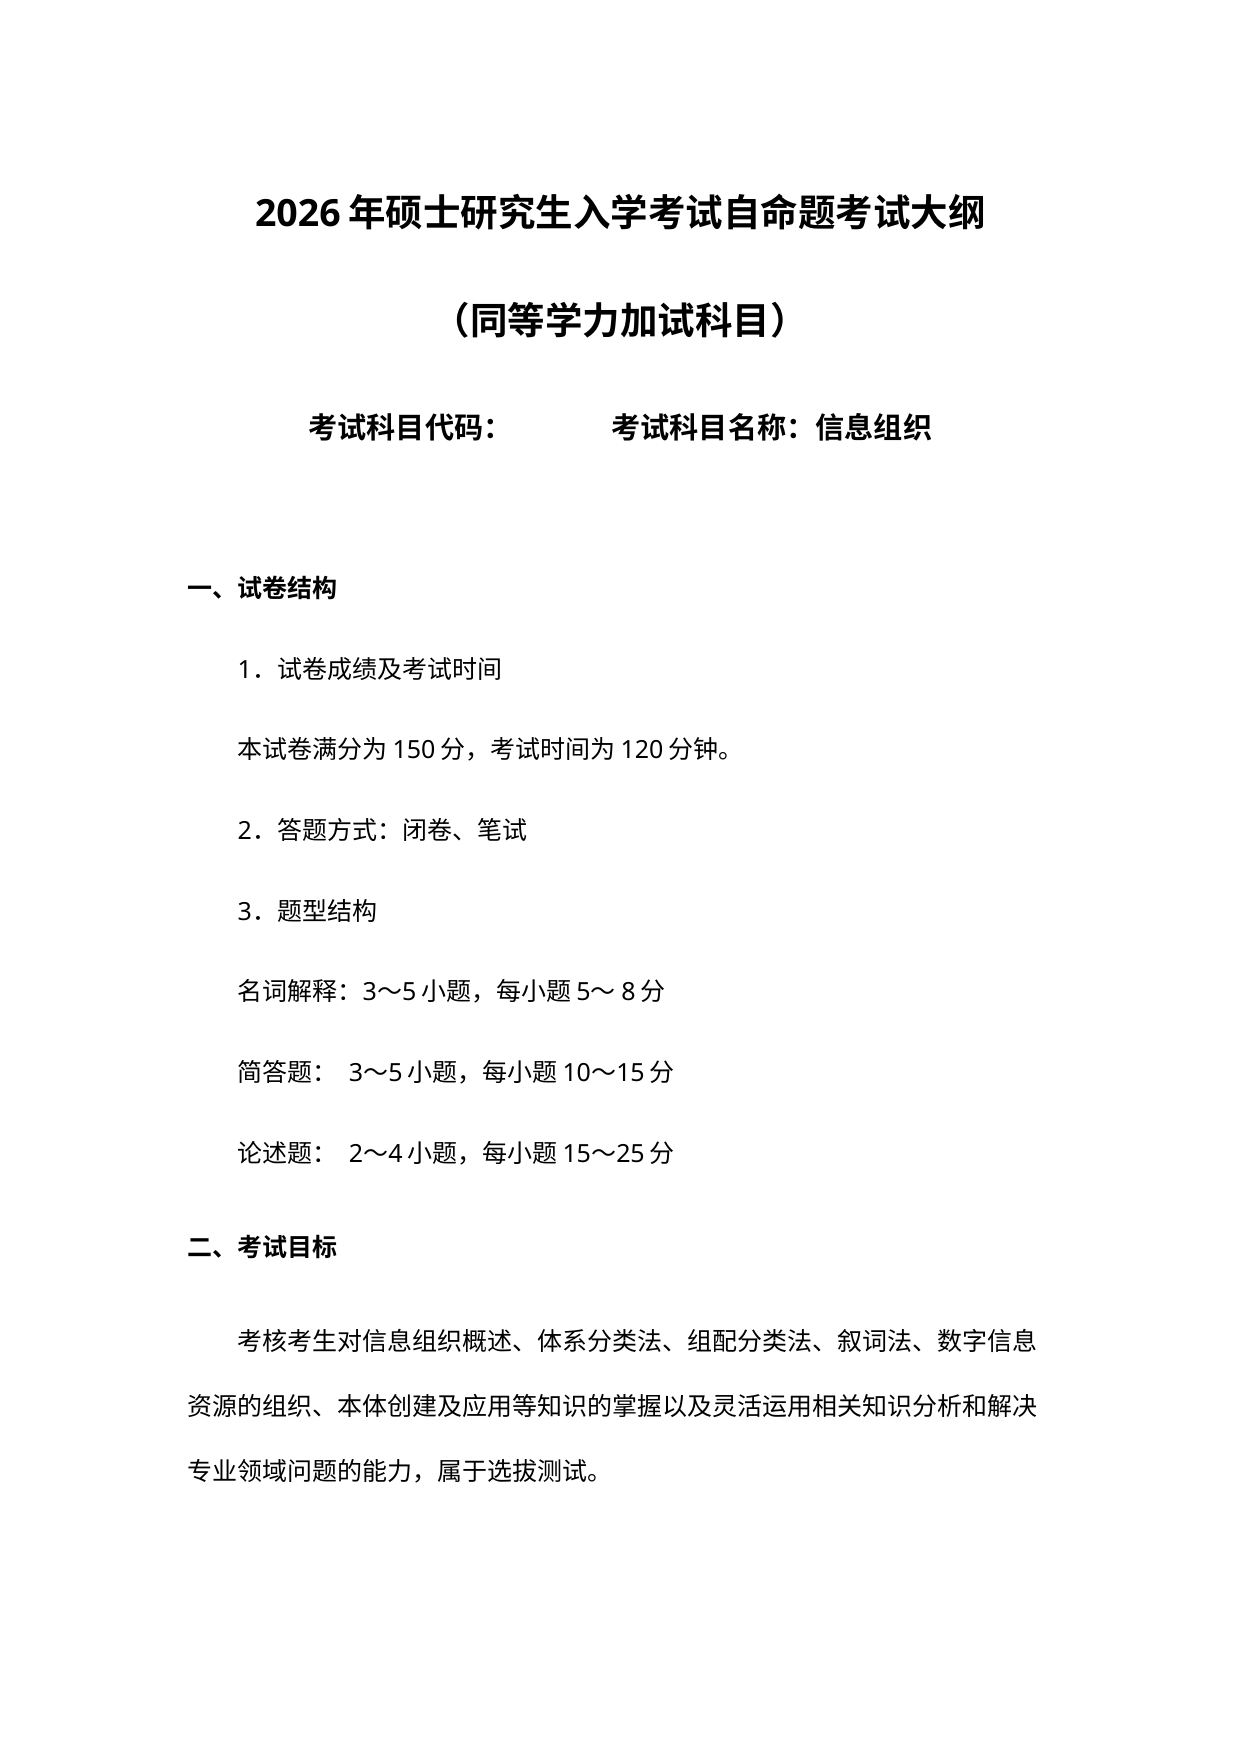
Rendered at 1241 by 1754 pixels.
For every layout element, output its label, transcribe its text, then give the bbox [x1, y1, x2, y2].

text 简答题： 3～5小题，每小题10～15分 [187, 1038, 1053, 1103]
text （同等学力加试科目） [187, 285, 1053, 350]
text 3．题型结构 [187, 877, 1053, 942]
text 名词解释：3～5小题，每小题5～ 8分 [187, 957, 1053, 1022]
text 二、考试目标 [187, 1213, 1053, 1278]
text 考试科目代码： 考试科目名称：信息组织 [187, 393, 1053, 458]
text 一、试卷结构 [187, 554, 1053, 619]
text 本试卷满分为150分，考试时间为120分钟。 [187, 716, 1053, 781]
text 论述题： 2～4小题，每小题15～25分 [187, 1119, 1053, 1184]
text 2026年硕士研究生入学考试自命题考试大纲 [187, 178, 1053, 243]
text 2．答题方式：闭卷、笔试 [187, 796, 1053, 861]
text 1．试卷成绩及考试时间 [187, 635, 1053, 700]
text 考核考生对信息组织概述、体系分类法、组配分类法、叙词法、数字信息资源的组织、本体创建及应用等知识的掌握以及灵活运用相关知识分析和解决专业领域问题的能力，属于选拔测试。 [187, 1307, 1053, 1502]
